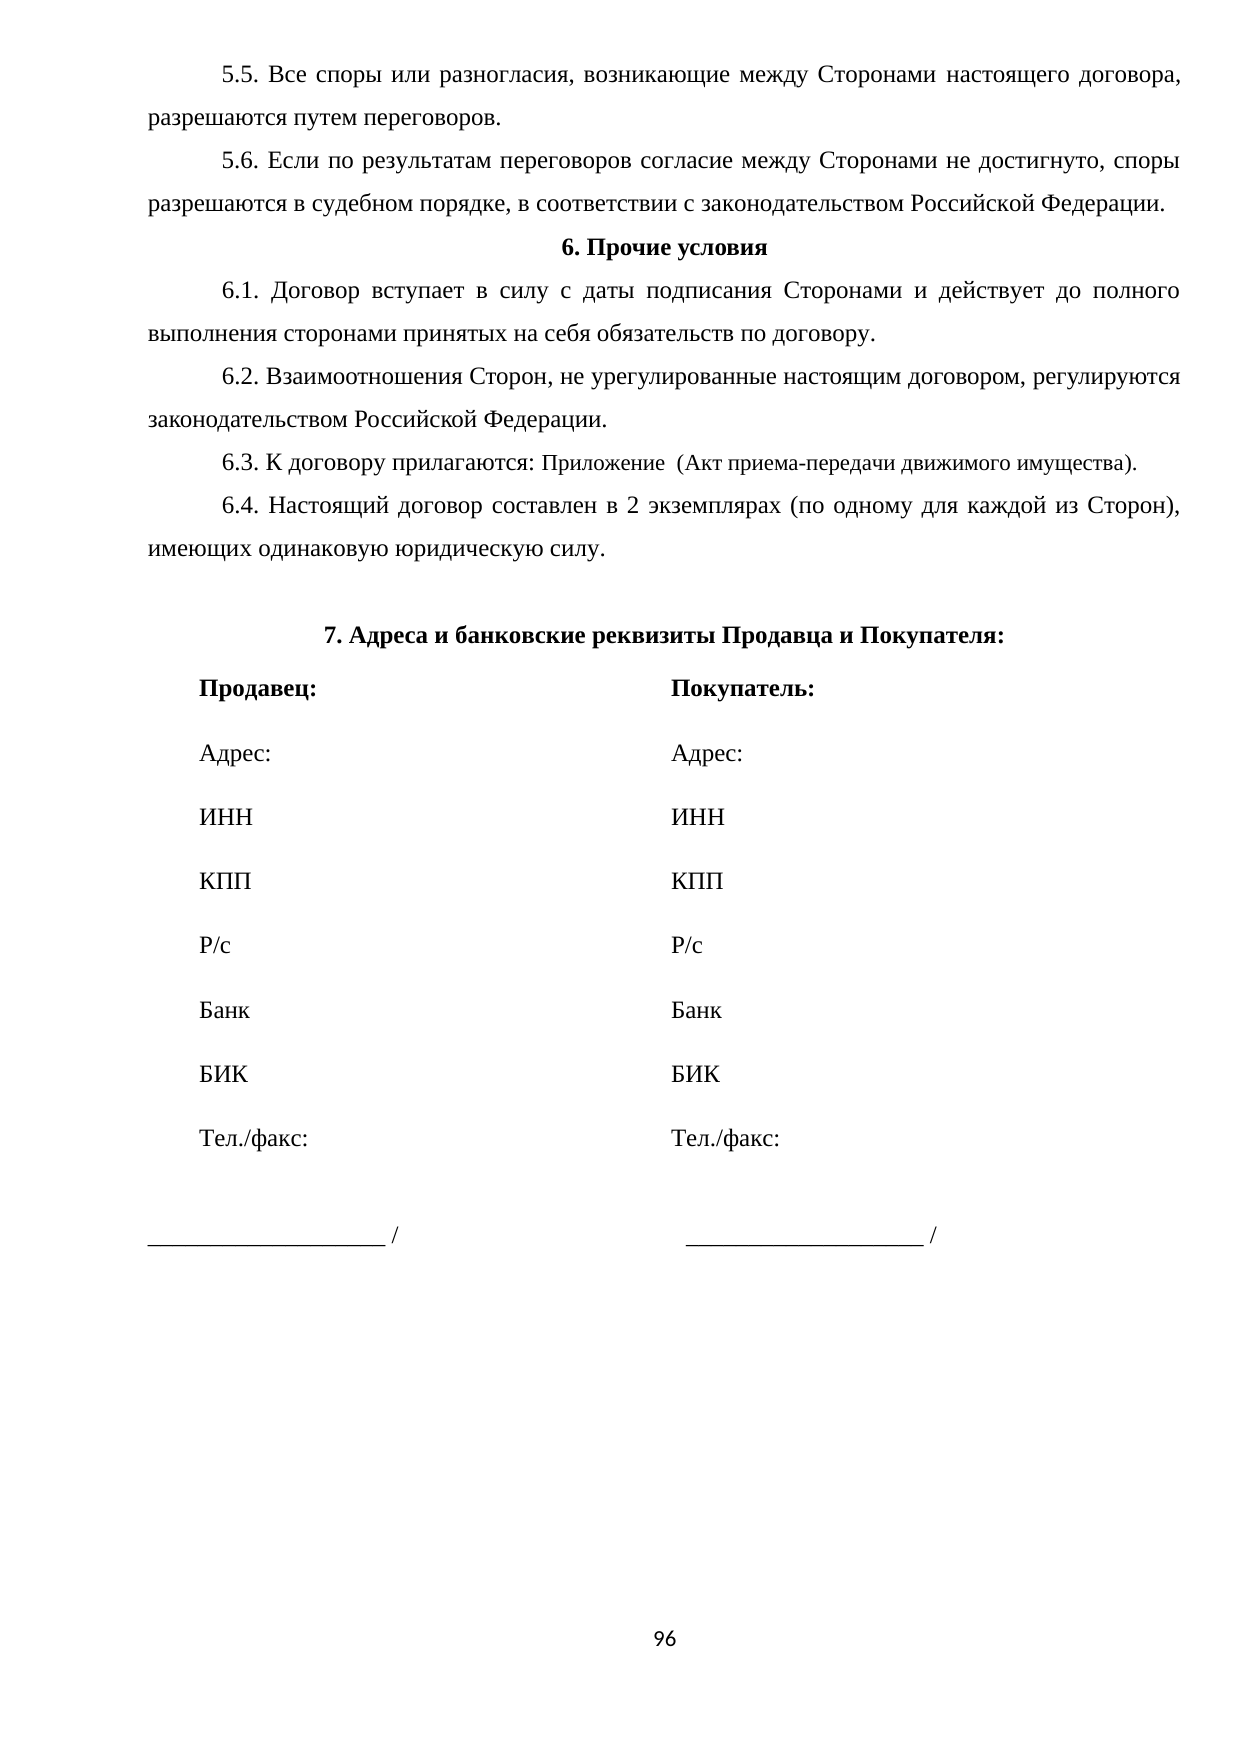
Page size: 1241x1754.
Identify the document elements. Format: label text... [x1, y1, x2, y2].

table_cell Р/с [193, 920, 664, 984]
table_cell БИК [664, 1049, 1136, 1113]
text 5.6. Если по результатам переговоров согласие между Сторонами не достигнуто, споры разрешаются в судебном порядке, в соответствии с законодательством Российской Федерации. [148, 145, 1181, 217]
table_cell Банк [193, 984, 664, 1048]
text 6.3. К договору прилагаются: Приложение (Акт приема-передачи движимого имущества). [148, 447, 1181, 476]
table_cell ИНН [664, 791, 1136, 856]
text ___________________ / ___________________ / [148, 1220, 1181, 1249]
text 7. Адреса и банковские реквизиты Продавца и Покупателя: [148, 620, 1181, 648]
table_cell ИНН [193, 791, 664, 856]
table_cell Тел./факс: [193, 1113, 664, 1177]
table_cell Адрес: [193, 727, 664, 791]
table_header Покупатель: [664, 663, 1136, 727]
table_cell КПП [193, 856, 664, 920]
table_cell Банк [664, 984, 1136, 1048]
text 6. Прочие условия [148, 232, 1181, 260]
table_header Продавец: [193, 663, 664, 727]
text 6.2. Взаимоотношения Сторон, не урегулированные настоящим договором, регулируются законодательством Российской Федерации. [148, 361, 1181, 433]
table_cell Адрес: [664, 727, 1136, 791]
text 6.1. Договор вступает в силу с даты подписания Сторонами и действует до полного выполнения сторонами принятых на себя обязательств по договору. [148, 275, 1181, 347]
table_cell БИК [193, 1049, 664, 1113]
text 5.5. Все споры или разногласия, возникающие между Сторонами настоящего договора, разрешаются путем переговоров. [148, 59, 1181, 131]
text 6.4. Настоящий договор составлен в 2 экземплярах (по одному для каждой из Сторон), имеющих одинаковую юридическую силу. [148, 490, 1181, 562]
table_cell Р/с [664, 920, 1136, 984]
table_cell КПП [664, 856, 1136, 920]
table_cell Тел./факс: [664, 1113, 1136, 1177]
